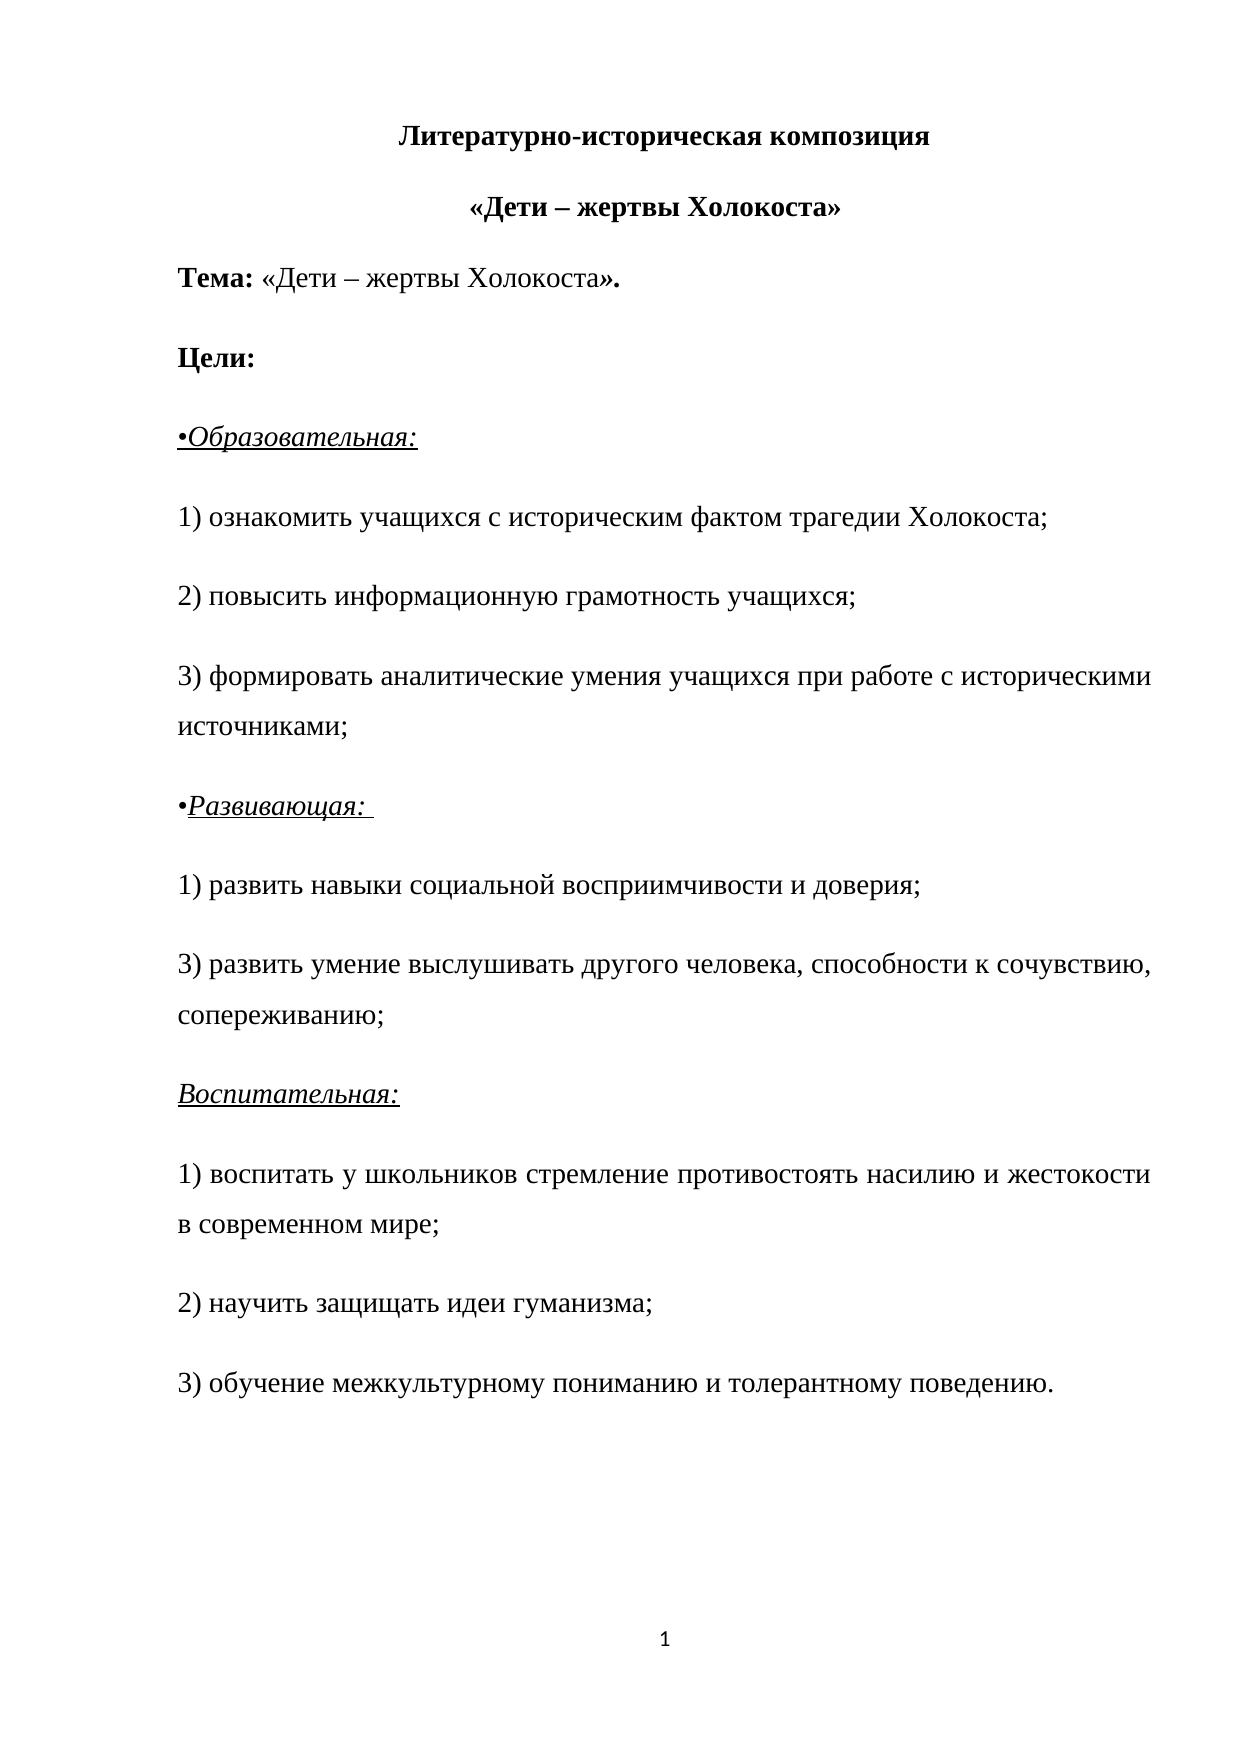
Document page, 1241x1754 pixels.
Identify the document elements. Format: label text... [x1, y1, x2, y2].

text •Образовательная: [177, 419, 1152, 453]
text •Развивающая: [177, 788, 1152, 821]
text Тема: «Дети – жертвы Холокоста». [177, 260, 1152, 294]
text 3) формировать аналитические умения учащихся при работе с историческими источниками; [177, 658, 1152, 742]
text 1) ознакомить учащихся с историческим фактом трагедии Холокоста; [177, 499, 1152, 532]
text Воспитательная: [177, 1076, 1152, 1110]
text 1) развить навыки социальной восприимчивости и доверия; [177, 867, 1152, 901]
text 3) развить умение выслушивать другого человека, способности к сочувствию, сопереживанию; [177, 947, 1152, 1030]
text Цели: [177, 340, 1152, 373]
text 1) воспитать у школьников стремление противостоять насилию и жестокости в современном мире; [177, 1156, 1152, 1240]
text «Дети – жертвы Холокоста» [177, 189, 1152, 223]
text 3) обучение межкультурному пониманию и толерантному поведению. [177, 1365, 1152, 1399]
text 2) научить защищать идеи гуманизма; [177, 1286, 1152, 1319]
text 2) повысить информационную грамотность учащихся; [177, 578, 1152, 612]
text Литературно-историческая композиция [177, 118, 1152, 152]
